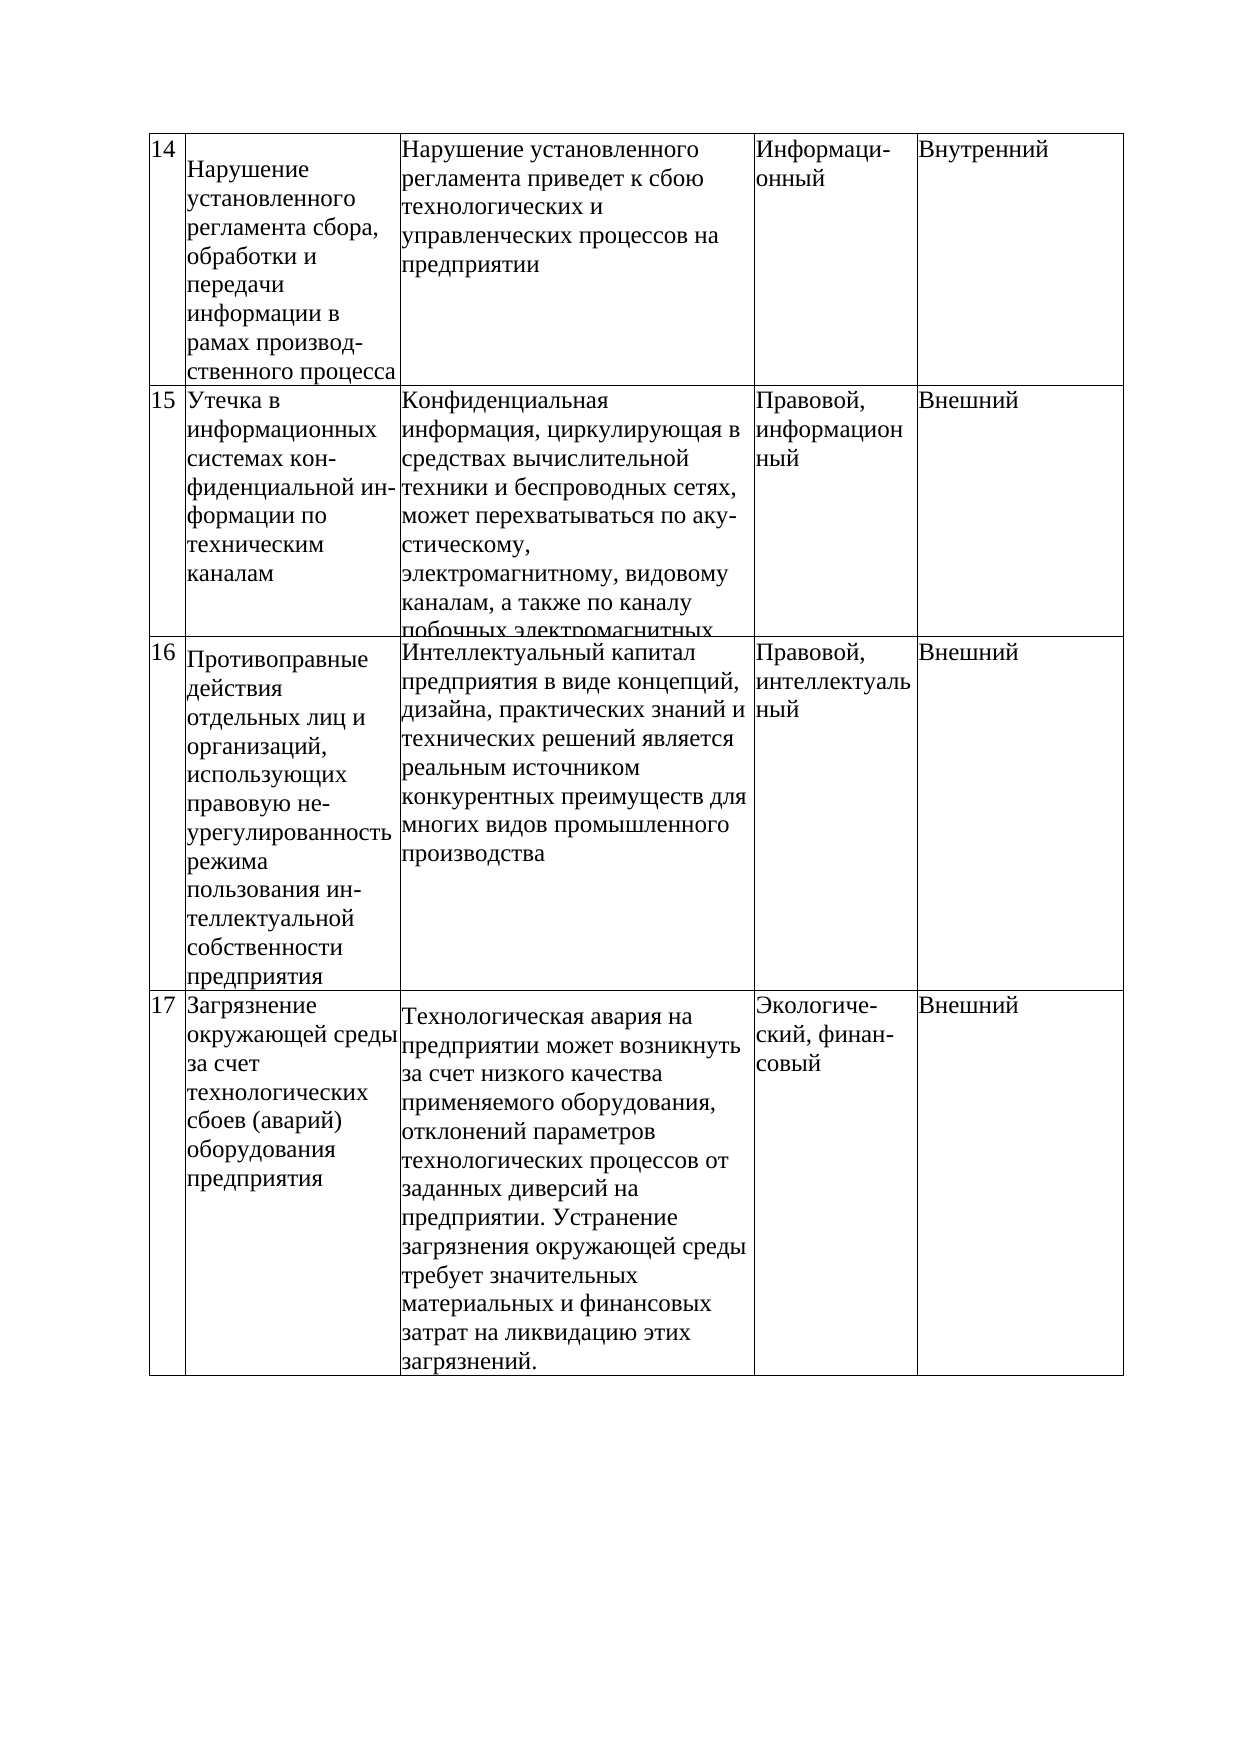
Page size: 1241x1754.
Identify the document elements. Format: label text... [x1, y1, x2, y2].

table_cell Правовой, интеллектуальный [755, 637, 917, 989]
table_cell Интеллектуальный капитал предприятия в виде концепций, дизайна, практических знаний и технических решений является реальным источником конкурентных преимуществ для многих видов промышленного производства [401, 637, 754, 989]
table_cell Утечка в информационных системах конфиденциальной информации по техническим каналам [186, 386, 400, 636]
table_cell Внутренний [918, 134, 1123, 384]
table_cell Нарушение установленного регламента приведет к сбою технологических и управленческих процессов на предприятии [401, 134, 754, 384]
table_cell Внешний [918, 991, 1123, 1375]
table_cell Противоправные действия отдельных лиц и организаций, использующих правовую неурегулированность режима пользования интеллектуальной собственности предприятия [186, 637, 400, 989]
table_cell 16 [150, 637, 185, 989]
table_cell Информационный [755, 134, 917, 384]
table_cell Правовой, информационный [755, 386, 917, 636]
table_cell Внешний [918, 386, 1123, 636]
table_cell Загрязнение окружающей среды за счет технологических сбоев (аварий) оборудования предприятия [186, 991, 400, 1375]
table_cell Внешний [918, 637, 1123, 989]
table_cell Технологическая авария на предприятии может возникнуть за счет низкого качества применяемого оборудования, отклонений параметров технологических процессов от заданных диверсий на предприятии. Устранение загрязнения окружающей среды требует значительных материальных и финансовых затрат на ликвидацию этих загрязнений. [401, 991, 754, 1375]
table_cell Конфиденциальная информация, циркулирующая в средствах вычислительной техники и беспроводных сетях, может перехватываться по акустическому, электромагнитному, видовому каналам, а также по каналу побочных электромагнитных излучений, наводок и др. Перехваченная конкурентами информация может быть использована против интересов предприятия или его руководителя. [531, 386, 754, 636]
table_cell Экологический, финансовый [755, 991, 917, 1375]
table_cell Нарушение установленного регламента сбора, обработки и передачи информации в рамах производственного процесса [186, 134, 400, 384]
table_cell 17 [150, 991, 185, 1375]
table_cell 15 [150, 386, 185, 636]
table_cell 14 [150, 134, 185, 384]
